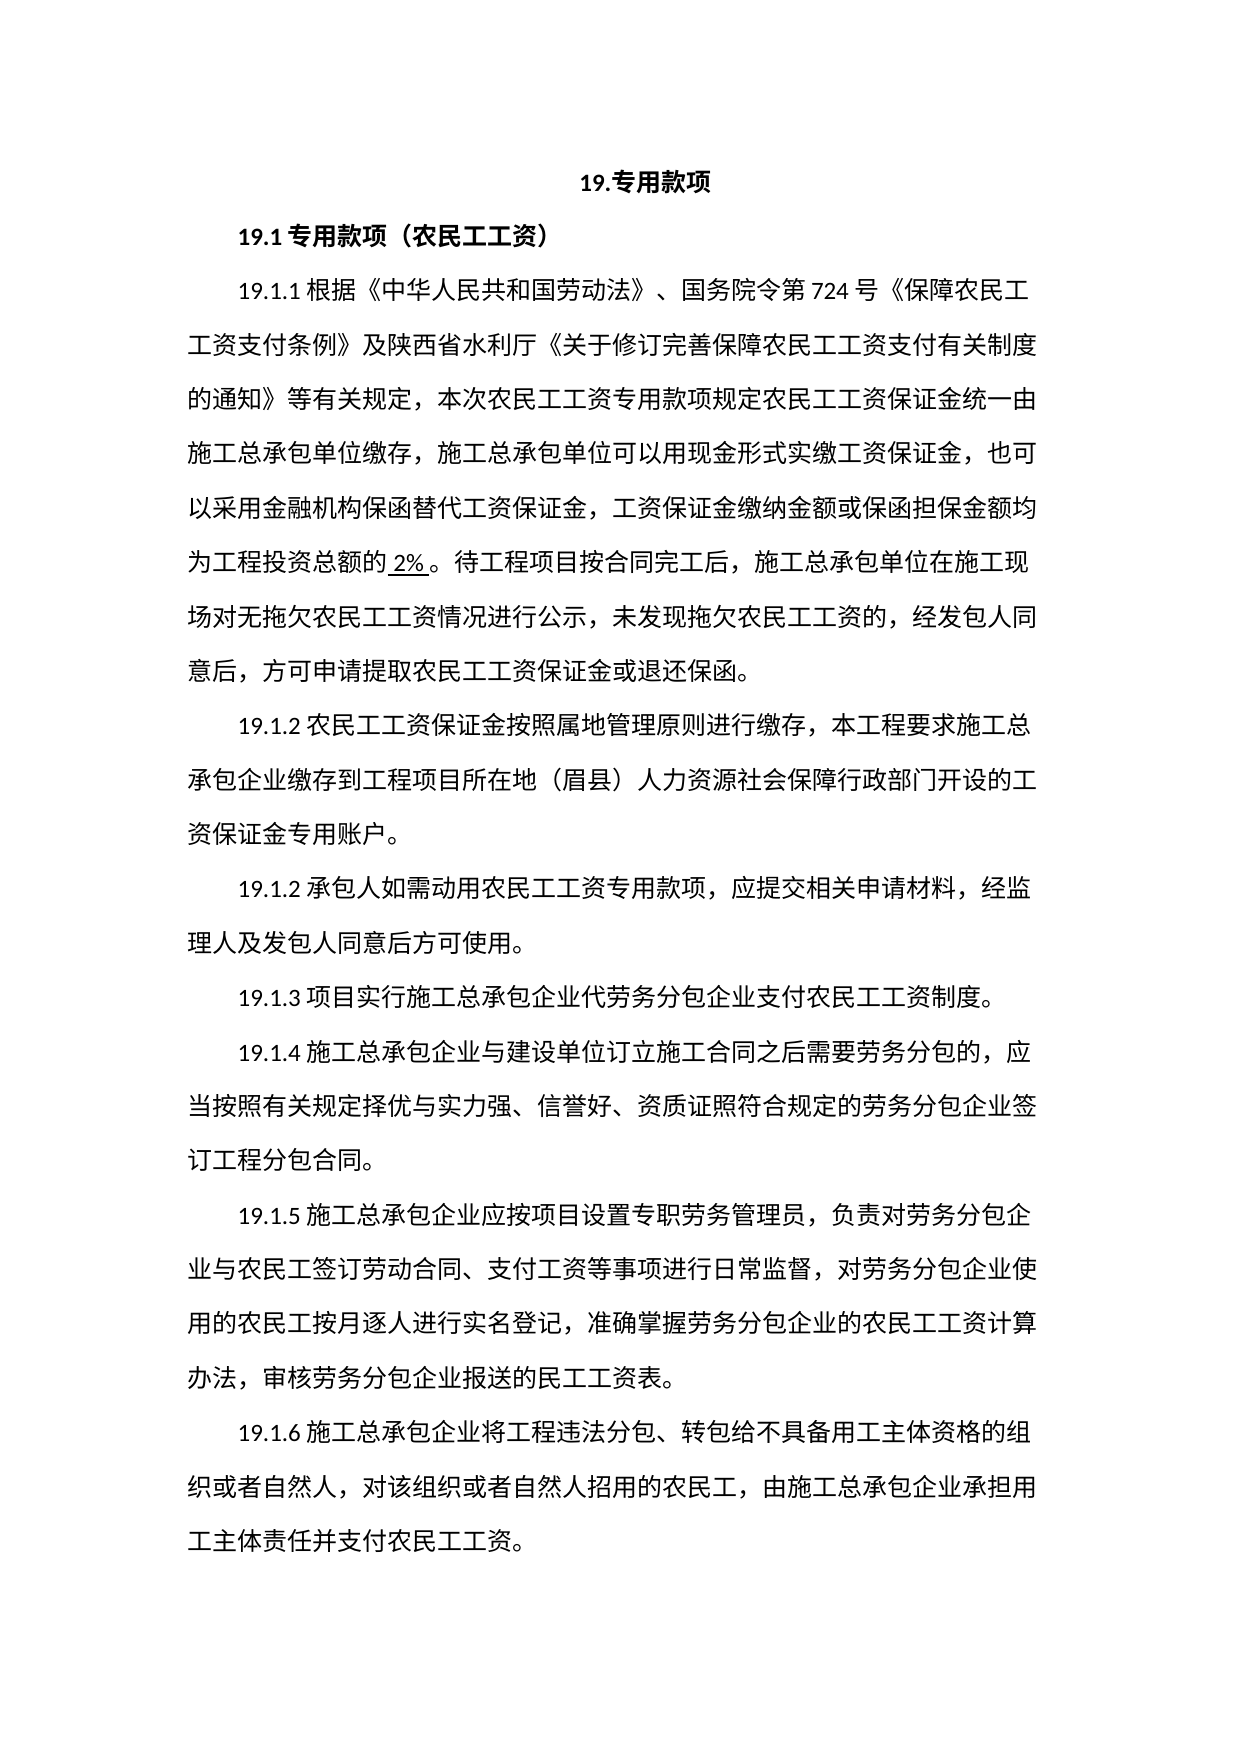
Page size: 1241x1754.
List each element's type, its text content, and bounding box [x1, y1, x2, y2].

text 19.1.4 施工总承包企业与建设单位订立施工合同之后需要劳务分包的，应当按照有关规定择优与实力强、信誉好、资质证照符合规定的劳务分包企业签订工程分包合同。 [187, 1032, 1053, 1177]
text 19.1.6 施工总承包企业将工程违法分包、转包给不具备用工主体资格的组织或者自然人，对该组织或者自然人招用的农民工，由施工总承包企业承担用工主体责任并支付农民工工资。 [187, 1413, 1053, 1558]
text 19.1.5 施工总承包企业应按项目设置专职劳务管理员，负责对劳务分包企业与农民工签订劳动合同、支付工资等事项进行日常监督，对劳务分包企业使用的农民工按月逐人进行实名登记，准确掌握劳务分包企业的农民工工资计算办法，审核劳务分包企业报送的民工工资表。 [187, 1195, 1053, 1394]
text 19.1.2 农民工工资保证金按照属地管理原则进行缴存，本工程要求施工总承包企业缴存到工程项目所在地（眉县）人力资源社会保障行政部门开设的工资保证金专用账户。 [187, 706, 1053, 851]
text 19.1.1根据《中华人民共和国劳动法》、国务院令第724号《保障农民工工资支付条例》及陕西省水利厅《关于修订完善保障农民工工资支付有关制度的通知》等有关规定，本次农民工工资专用款项规定农民工工资保证金统一由施工总承包单位缴存，施工总承包单位可以用现金形式实缴工资保证金，也可以采用金融机构保函替代工资保证金，工资保证金缴纳金额或保函担保金额均为工程投资总额的 2% 。待工程项目按合同完工后，施工总承包单位在施工现场对无拖欠农民工工资情况进行公示，未发现拖欠农民工工资的，经发包人同意后，方可申请提取农民工工资保证金或退还保函。 [187, 271, 1053, 688]
text 19.专用款项 [187, 162, 1053, 198]
text 19.1.3项目实行施工总承包企业代劳务分包企业支付农民工工资制度。 [187, 978, 1053, 1014]
text 19.1专用款项（农民工工资） [187, 216, 1053, 253]
text 19.1.2承包人如需动用农民工工资专用款项，应提交相关申请材料，经监理人及发包人同意后方可使用。 [187, 869, 1053, 959]
